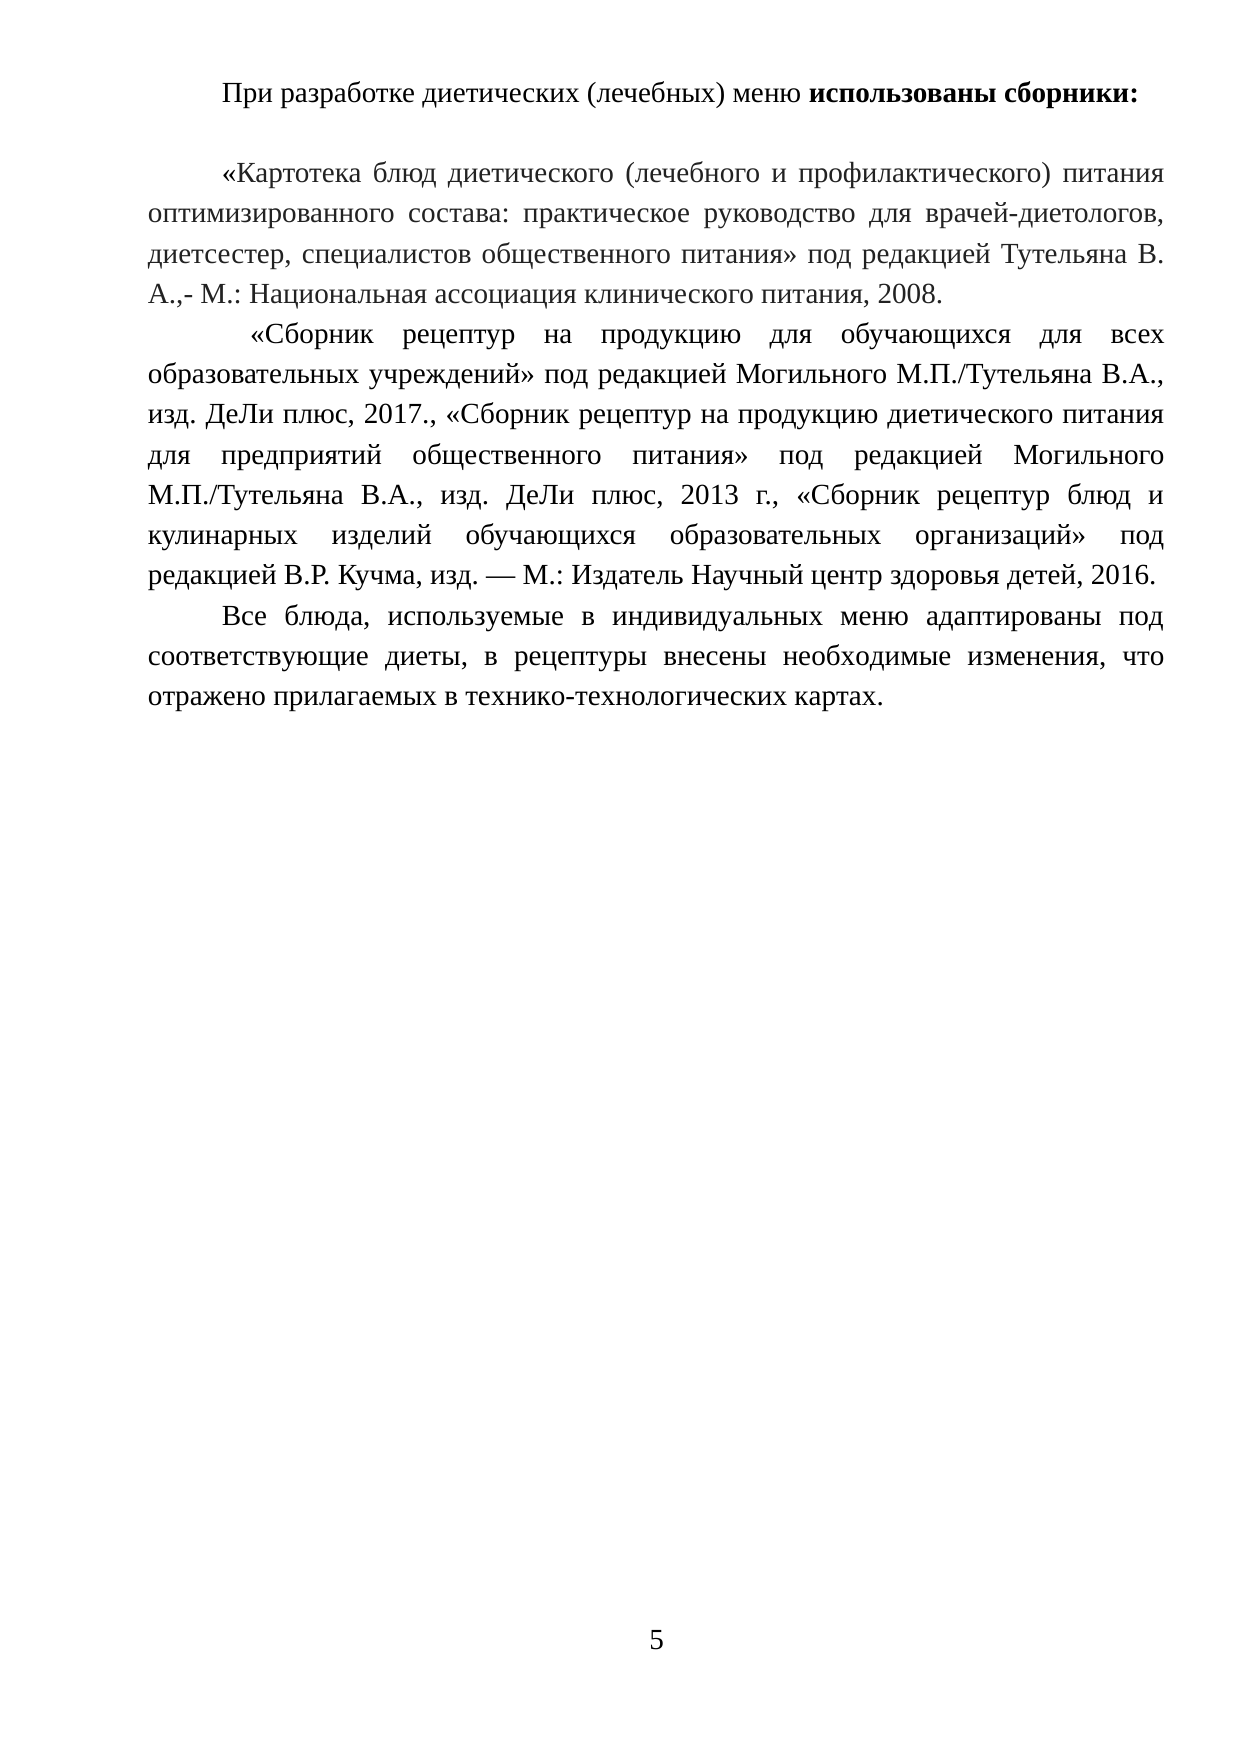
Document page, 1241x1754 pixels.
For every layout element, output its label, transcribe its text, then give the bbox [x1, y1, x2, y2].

subtitle «Сборник рецептур на продукцию для обучающихся для всех образовательных учреждений» под редакцией Могильного М.П./Тутельяна В.А., изд. ДеЛи плюс, 2017., «Сборник рецептур на продукцию диетического питания для предприятий общественного питания» под редакцией Могильного М.П./Тутельяна В.А., изд. ДеЛи плюс, 2013 г., «Сборник рецептур блюд и кулинарных изделий обучающихся образовательных организаций» под редакцией В.Р. Кучма, изд. — М.: Издатель Научный центр здоровья детей, 2016. [148, 316, 1165, 591]
subtitle При разработке диетических (лечебных) меню использованы сборники: [148, 75, 1165, 108]
subtitle «Картотека блюд диетического (лечебного и профилактического) питания оптимизированного состава: практическое руководство для врачей-диетологов, диетсестер, специалистов общественного питания» под редакцией Тутельяна В. А.,- М.: Национальная ассоциация клинического питания, 2008. [148, 269, 1165, 309]
subtitle «Картотека блюд диетического (лечебного и профилактического) питания оптимизированного состава: практическое руководство для врачей-диетологов, диетсестер, специалистов общественного питания» под редакцией Тутельяна В. А.,- М.: Национальная ассоциация клинического питания, 2008. [148, 155, 1165, 196]
text Все блюда, используемые в индивидуальных меню адаптированы под соответствующие диеты, в рецептуры внесены необходимые изменения, что отражено прилагаемых в технико-технологических картах. [148, 598, 1165, 712]
